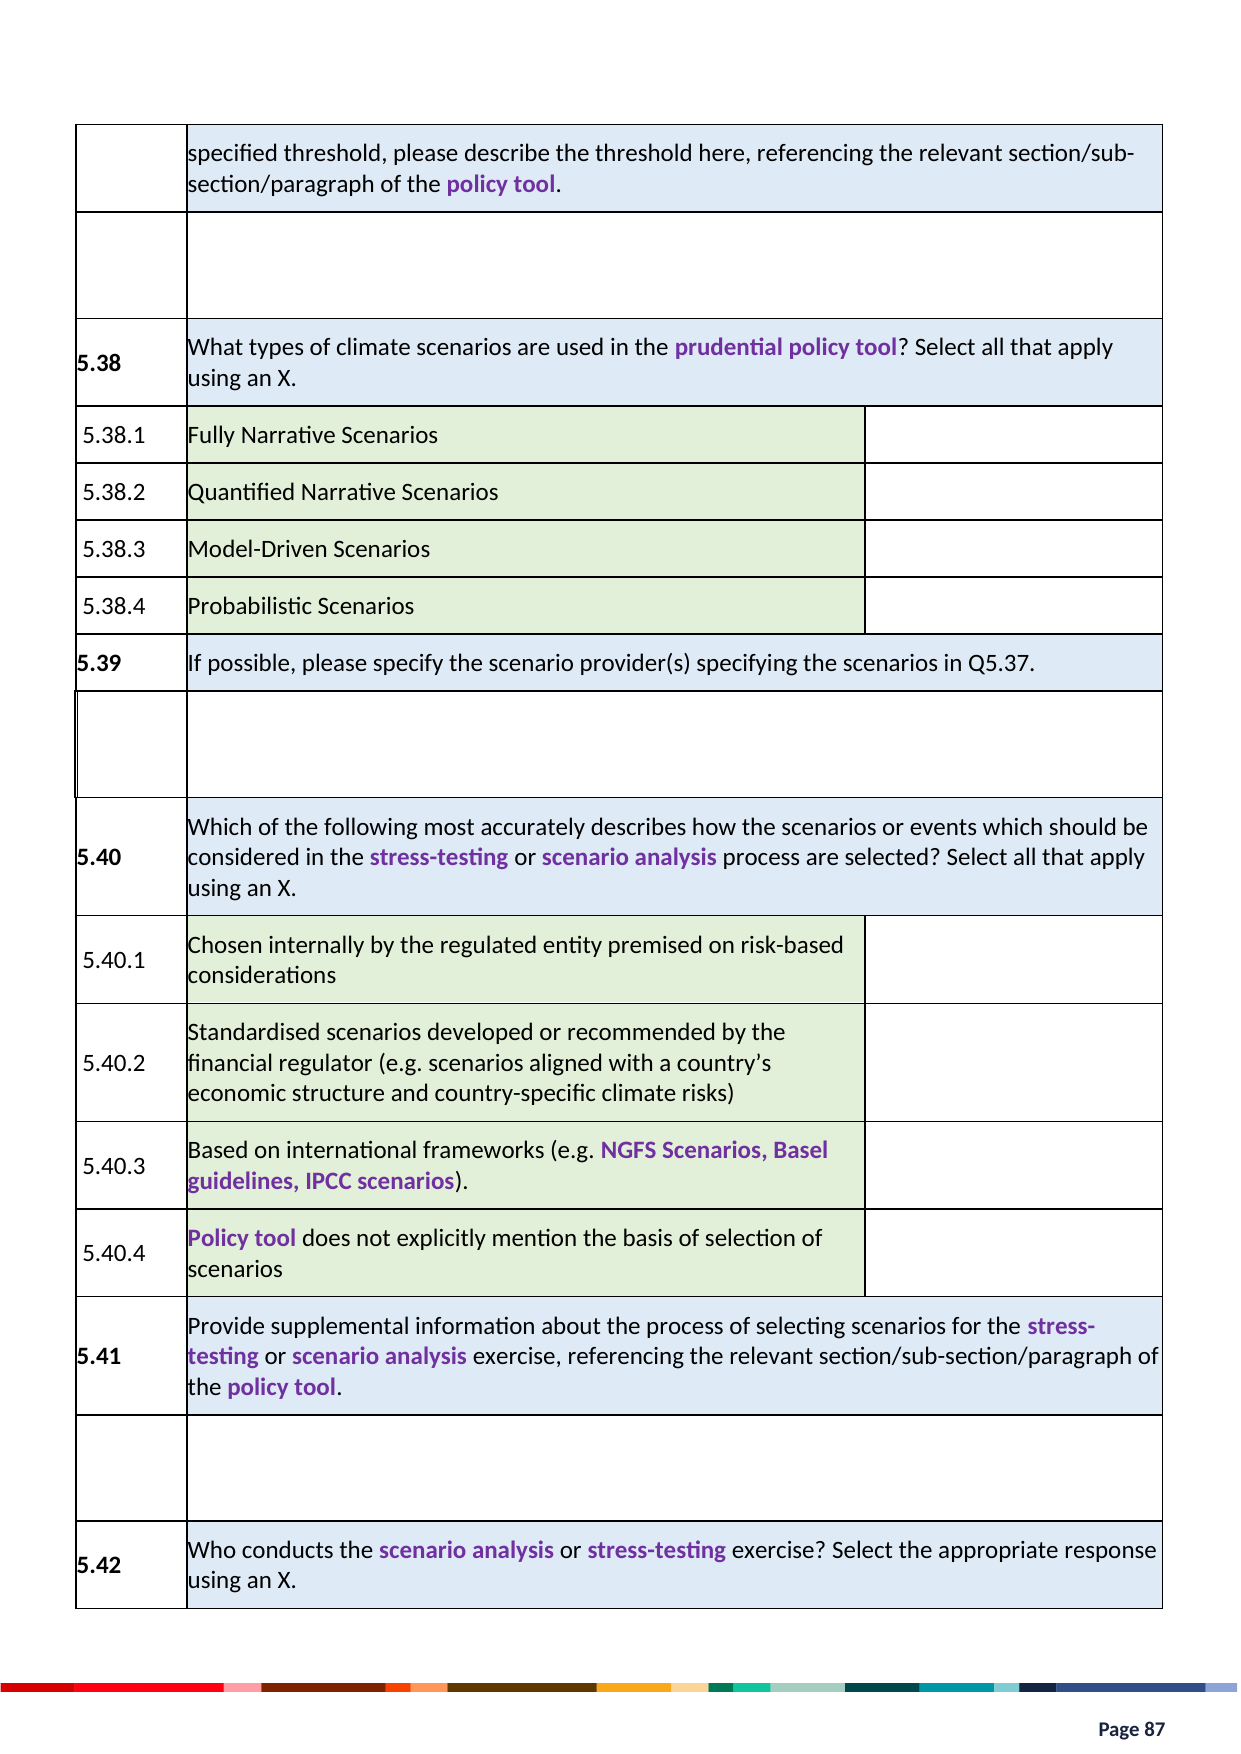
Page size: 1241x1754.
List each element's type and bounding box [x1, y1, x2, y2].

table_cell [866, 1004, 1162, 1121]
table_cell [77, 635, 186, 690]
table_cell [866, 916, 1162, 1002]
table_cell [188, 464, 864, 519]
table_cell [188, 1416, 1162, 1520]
picture [0, 1683, 1236, 1692]
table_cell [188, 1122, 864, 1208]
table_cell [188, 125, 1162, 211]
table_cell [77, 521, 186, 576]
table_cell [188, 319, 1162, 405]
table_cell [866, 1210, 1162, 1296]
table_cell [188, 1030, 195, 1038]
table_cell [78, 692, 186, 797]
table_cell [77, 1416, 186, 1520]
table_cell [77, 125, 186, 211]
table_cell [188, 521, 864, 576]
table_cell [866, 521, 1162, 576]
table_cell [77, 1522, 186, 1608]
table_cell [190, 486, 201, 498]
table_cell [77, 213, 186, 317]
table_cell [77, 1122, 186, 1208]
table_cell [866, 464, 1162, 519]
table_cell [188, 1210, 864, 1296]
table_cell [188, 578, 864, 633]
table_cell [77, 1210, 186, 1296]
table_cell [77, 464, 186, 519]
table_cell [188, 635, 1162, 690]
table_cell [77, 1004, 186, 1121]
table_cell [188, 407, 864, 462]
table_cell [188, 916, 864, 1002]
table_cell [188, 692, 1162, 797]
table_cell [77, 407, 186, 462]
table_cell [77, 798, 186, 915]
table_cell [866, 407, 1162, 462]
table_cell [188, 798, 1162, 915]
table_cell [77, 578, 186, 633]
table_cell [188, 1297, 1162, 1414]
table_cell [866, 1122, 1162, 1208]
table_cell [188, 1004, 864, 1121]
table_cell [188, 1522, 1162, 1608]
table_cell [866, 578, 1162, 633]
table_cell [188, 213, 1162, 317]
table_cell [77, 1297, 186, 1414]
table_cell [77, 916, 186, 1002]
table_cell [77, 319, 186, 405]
